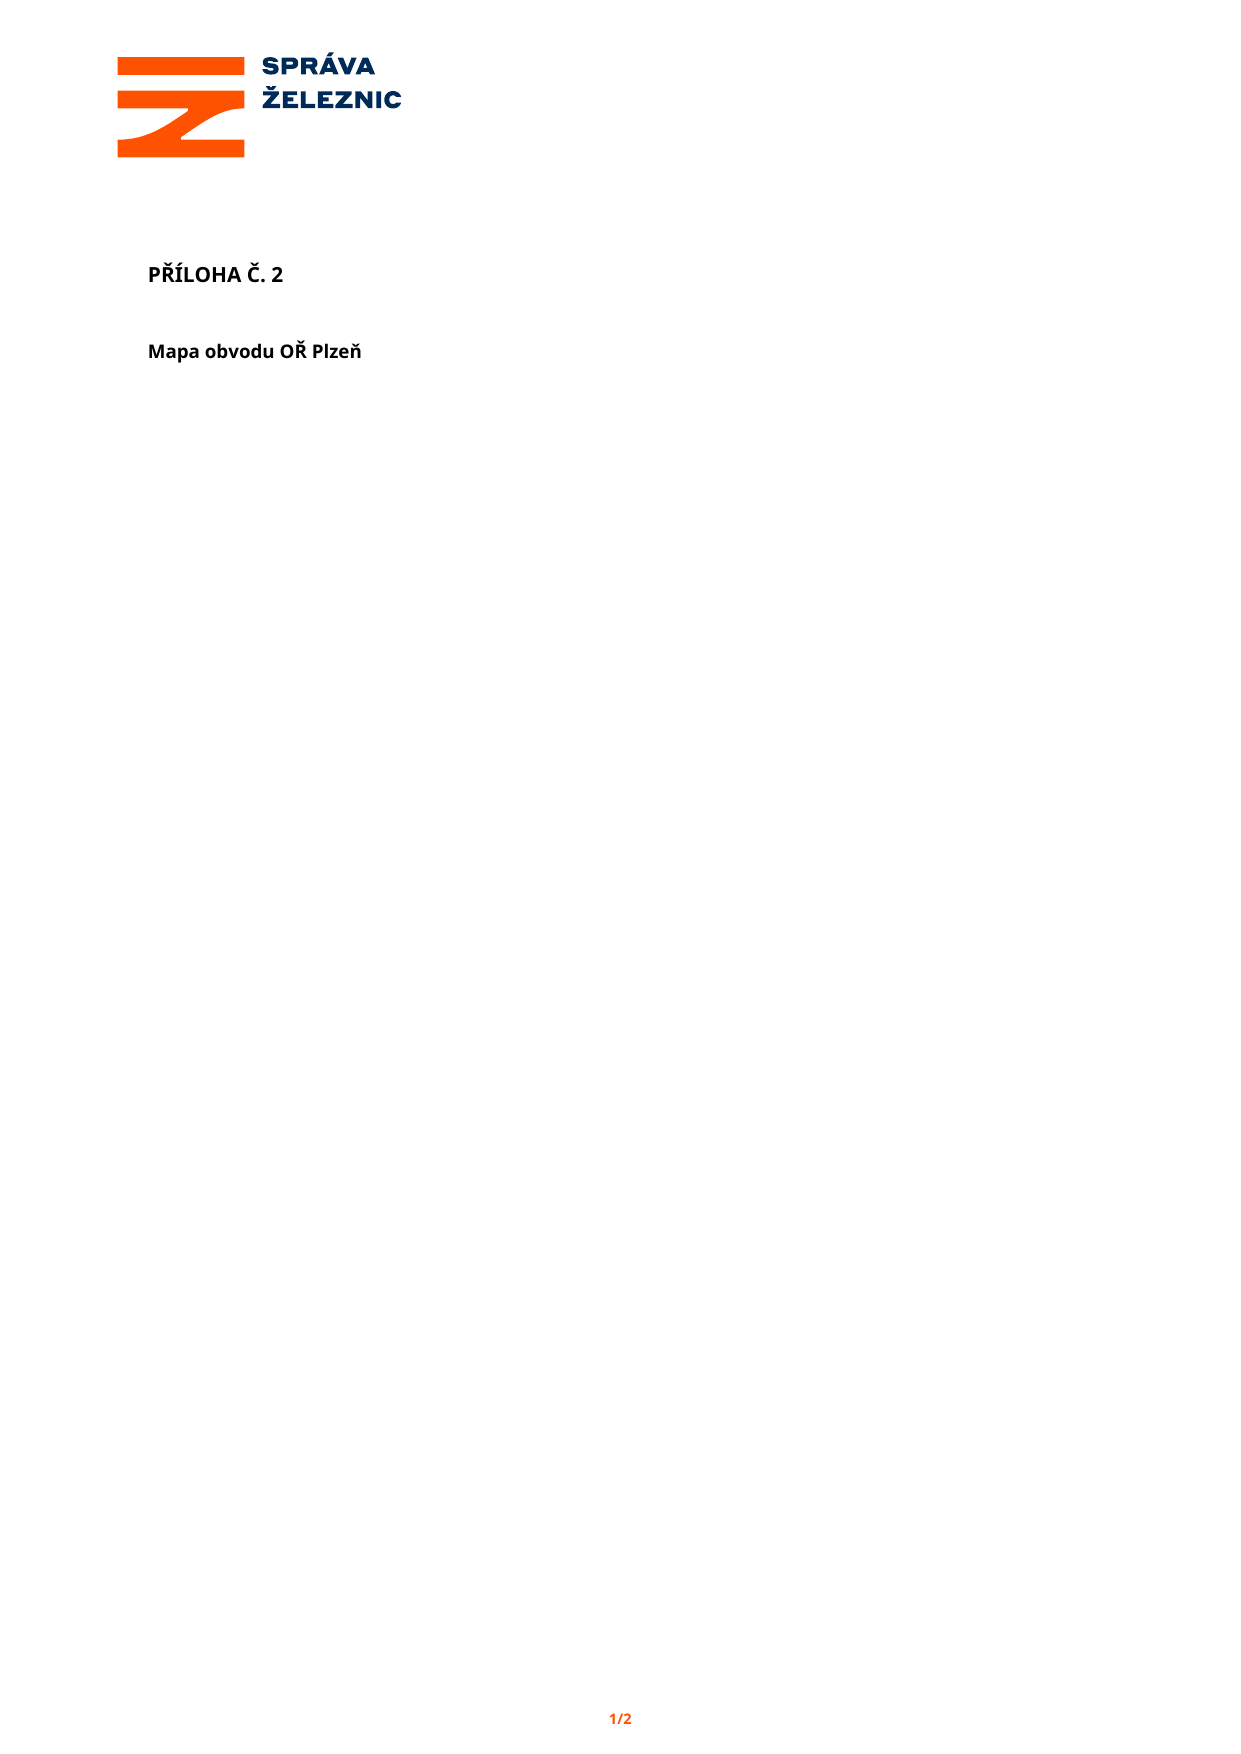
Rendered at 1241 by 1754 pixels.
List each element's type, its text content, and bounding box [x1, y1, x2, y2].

text PŘÍLOHA Č. 2 [148, 260, 1093, 289]
text Mapa obvodu OŘ Plzeň [148, 338, 1095, 363]
